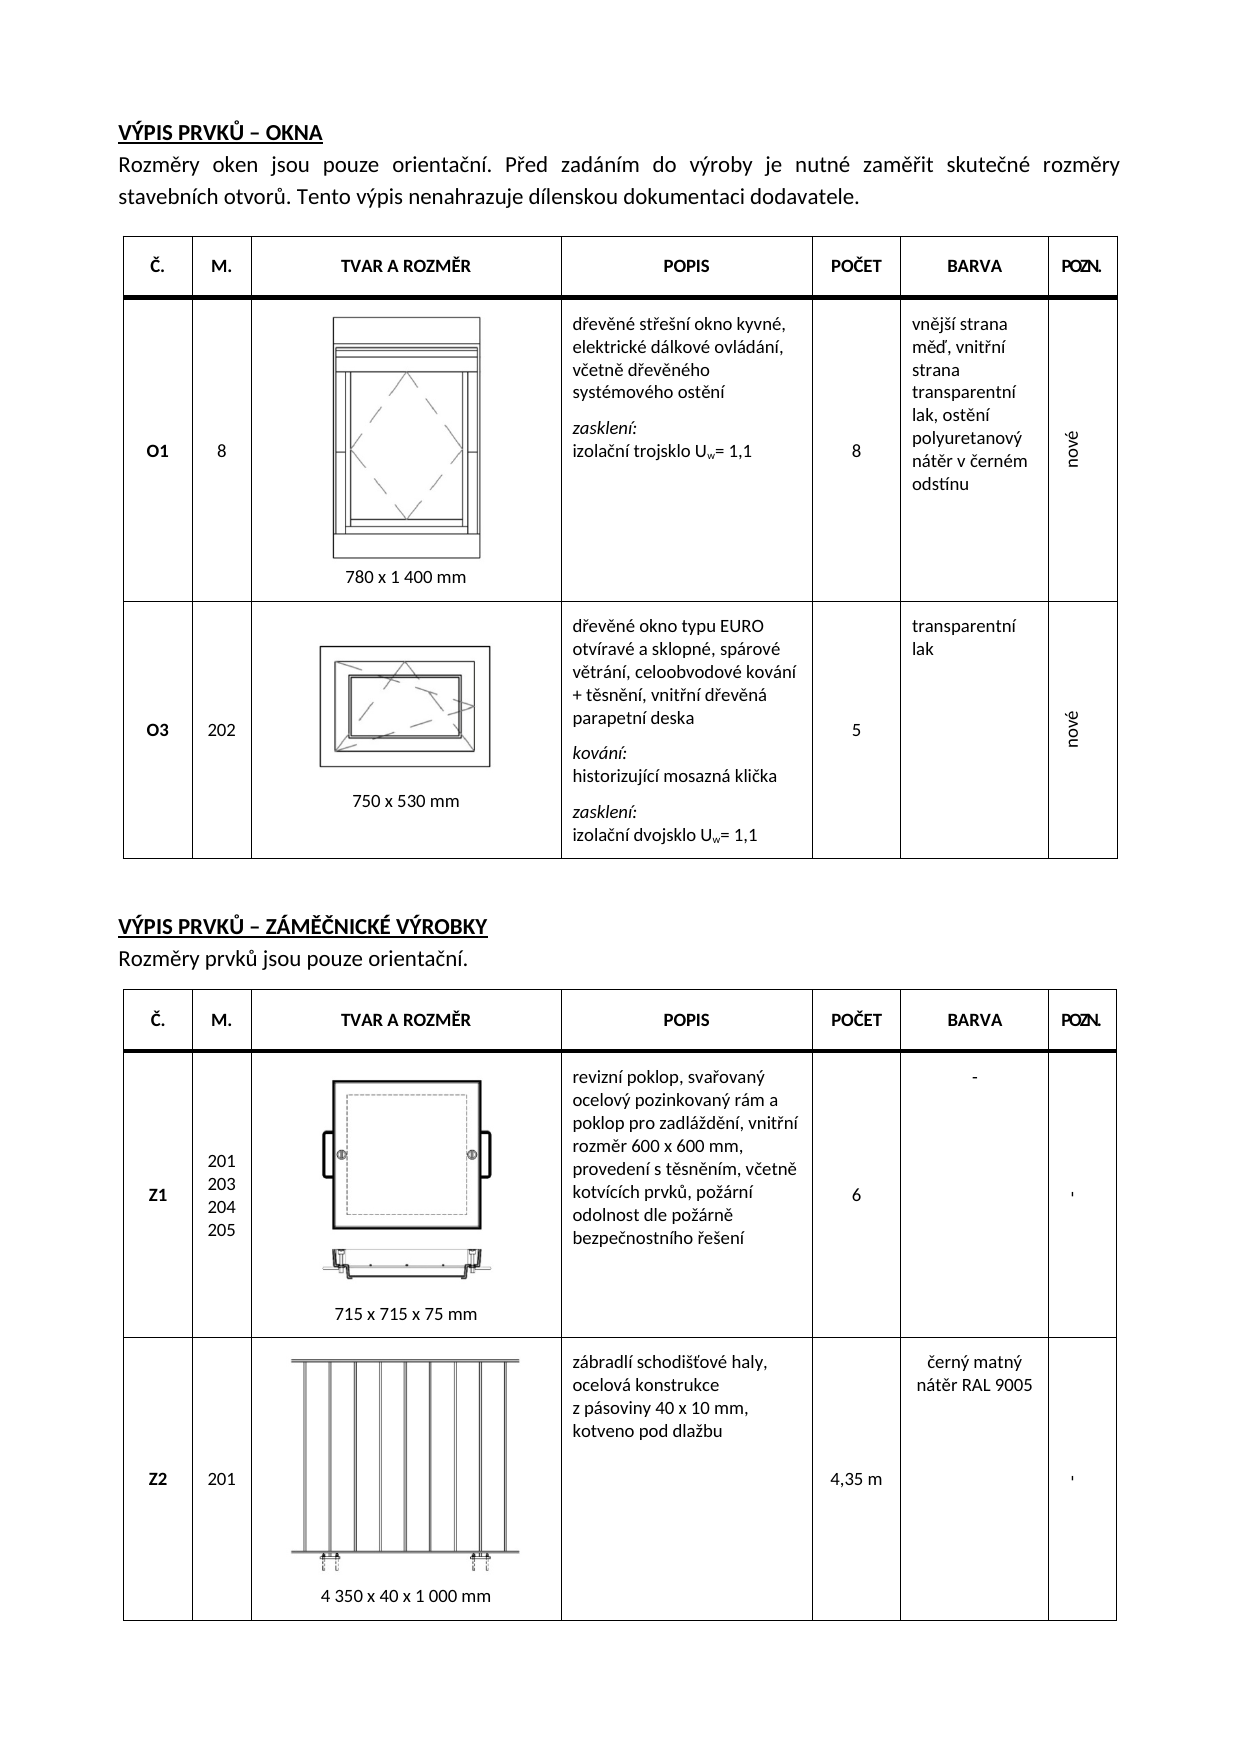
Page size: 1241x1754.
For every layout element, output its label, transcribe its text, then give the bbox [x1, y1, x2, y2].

table_header barva [901, 237, 1048, 295]
picture [313, 637, 499, 777]
table_header popis [562, 990, 812, 1048]
table_cell - [901, 1053, 1048, 1337]
table_cell - [1049, 1053, 1116, 1337]
table_header popis [562, 237, 812, 295]
table_cell 8 [193, 300, 251, 601]
table_header pozn. [1049, 237, 1117, 295]
table_header barva [901, 990, 1048, 1048]
table_cell 750 x 530 mm [252, 602, 561, 858]
picture [302, 1065, 510, 1290]
table_cell - [1049, 1338, 1116, 1620]
table_header pozn. [1049, 990, 1116, 1048]
table_cell Z1 [124, 1053, 192, 1337]
table_cell revizní poklop, svařovaný ocelový pozinkovaný rám a poklop pro zadláždění, vnitřní rozměr 600 x 600 mm, provedení s těsněním, včetně kotvících prvků, požární odolnost dle požárně bezpečnostního řešení [562, 1053, 812, 1337]
table_cell O1 [124, 300, 192, 601]
picture [326, 312, 486, 566]
table_cell 201 [193, 1338, 251, 1620]
table_cell 4,35 m [813, 1338, 900, 1620]
table_cell 4 350 x 40 x 1 000 mm [252, 1338, 561, 1620]
table_cell zábradlí schodišťové haly, ocelová konstrukce z pásoviny 40 x 10 mm, kotveno pod dlažbu [562, 1338, 812, 1620]
table_header počet [813, 990, 900, 1048]
table_cell dřevěné okno typu EURO otvíravé a sklopné, spárové větrání, celoobvodové kování + těsnění, vnitřní dřevěná parapetní deska kování: historizující mosazná klička zasklení: izolační dvojsklo Uw= 1,1 [562, 602, 812, 858]
table_cell 780 x 1 400 mm [252, 300, 561, 601]
table_cell dřevěné střešní okno kyvné, elektrické dálkové ovládání, včetně dřevěného systémového ostění zasklení: izolační trojsklo Uw= 1,1 [562, 300, 812, 601]
table_header tvar a rozměr [252, 990, 561, 1048]
table_header m. [193, 237, 251, 295]
table_cell nové [1049, 602, 1117, 858]
text VÝPIS PRVKŮ – ZÁMĚČNICKÉ VÝROBKY [118, 912, 1122, 940]
table_header m. [193, 990, 251, 1048]
table_cell 6 [813, 1053, 900, 1337]
table_header č. [124, 990, 192, 1048]
table_cell nové [1049, 300, 1117, 601]
table_cell černý matný nátěr RAL 9005 [901, 1338, 1048, 1620]
text Rozměry oken jsou pouze orientační. Před zadáním do výroby je nutné zaměřit skutečné rozměry stavebních otvorů. Tento výpis nenahrazuje dílenskou dokumentaci dodavatele. [118, 150, 1122, 211]
table_header č. [124, 237, 192, 295]
table_header počet [813, 237, 900, 295]
table_cell vnější strana měď, vnitřní strana transparentní lak, ostění polyuretanový nátěr v černém odstínu [901, 300, 1048, 601]
picture [280, 1350, 532, 1585]
table_cell Z2 [124, 1338, 192, 1620]
table_cell O3 [124, 602, 192, 858]
table_cell 715 x 715 x 75 mm [252, 1053, 561, 1337]
table_cell 8 [813, 300, 900, 601]
text Rozměry prvků jsou pouze orientační. [118, 944, 1122, 972]
table_cell 5 [813, 602, 900, 858]
table_cell 201 203 204 205 [193, 1053, 251, 1337]
text VÝPIS PRVKŮ – OKNA [118, 118, 1122, 146]
table_header tvar a rozměr [252, 237, 561, 295]
table_cell transparentní lak [901, 602, 1048, 858]
table_cell 202 [193, 602, 251, 858]
